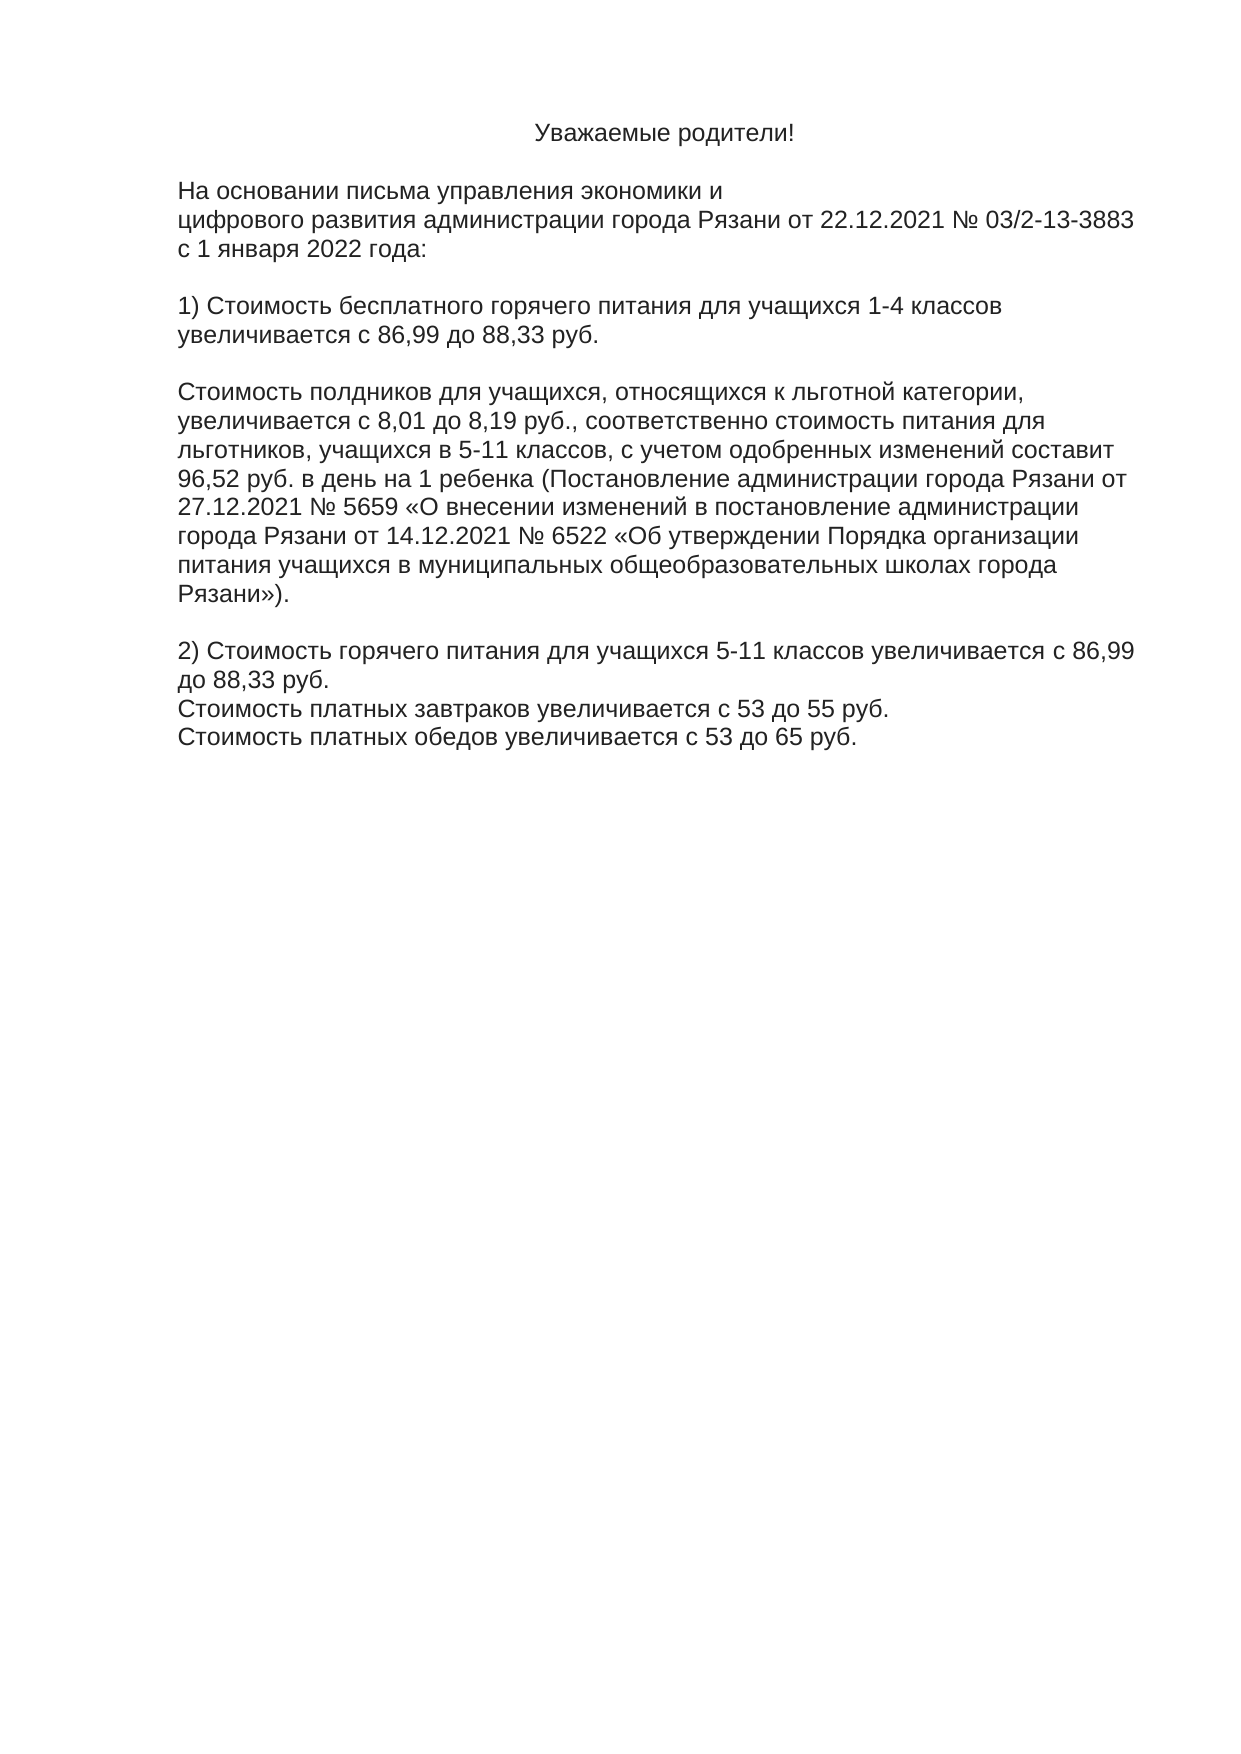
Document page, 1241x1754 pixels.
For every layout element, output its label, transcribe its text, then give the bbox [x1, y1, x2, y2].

text На основании письма управления экономики и цифрового развития администрации города Рязани от 22.12.2021 № 03/2-13-3883 с 1 января 2022 года: 1) Стоимость бесплатного горячего питания для учащихся 1-4 классов увеличивается с 86,99 до 88,33 руб. Стоимость полдников для учащихся, относящихся к льготной категории, увеличивается с 8,01 до 8,19 руб., соответственно стоимость питания для льготников, учащихся в 5-11 классов, с учетом одобренных изменений составит 96,52 руб. в день на 1 ребенка (Постановление администрации города Рязани от 27.12.2021 № 5659 «О внесении изменений в постановление администрации города Рязани от 14.12.2021 № 6522 «Об утверждении Порядка организации питания учащихся в муниципальных общеобразовательных школах города Рязани»). 2) Стоимость горячего питания для учащихся 5-11 классов увеличивается с 86,99 до 88,33 руб. Стоимость платных завтраков увеличивается с 53 до 55 руб. Стоимость платных обедов увеличивается с 53 до 65 руб. [177, 176, 1152, 751]
text Уважаемые родители! [177, 118, 1152, 147]
